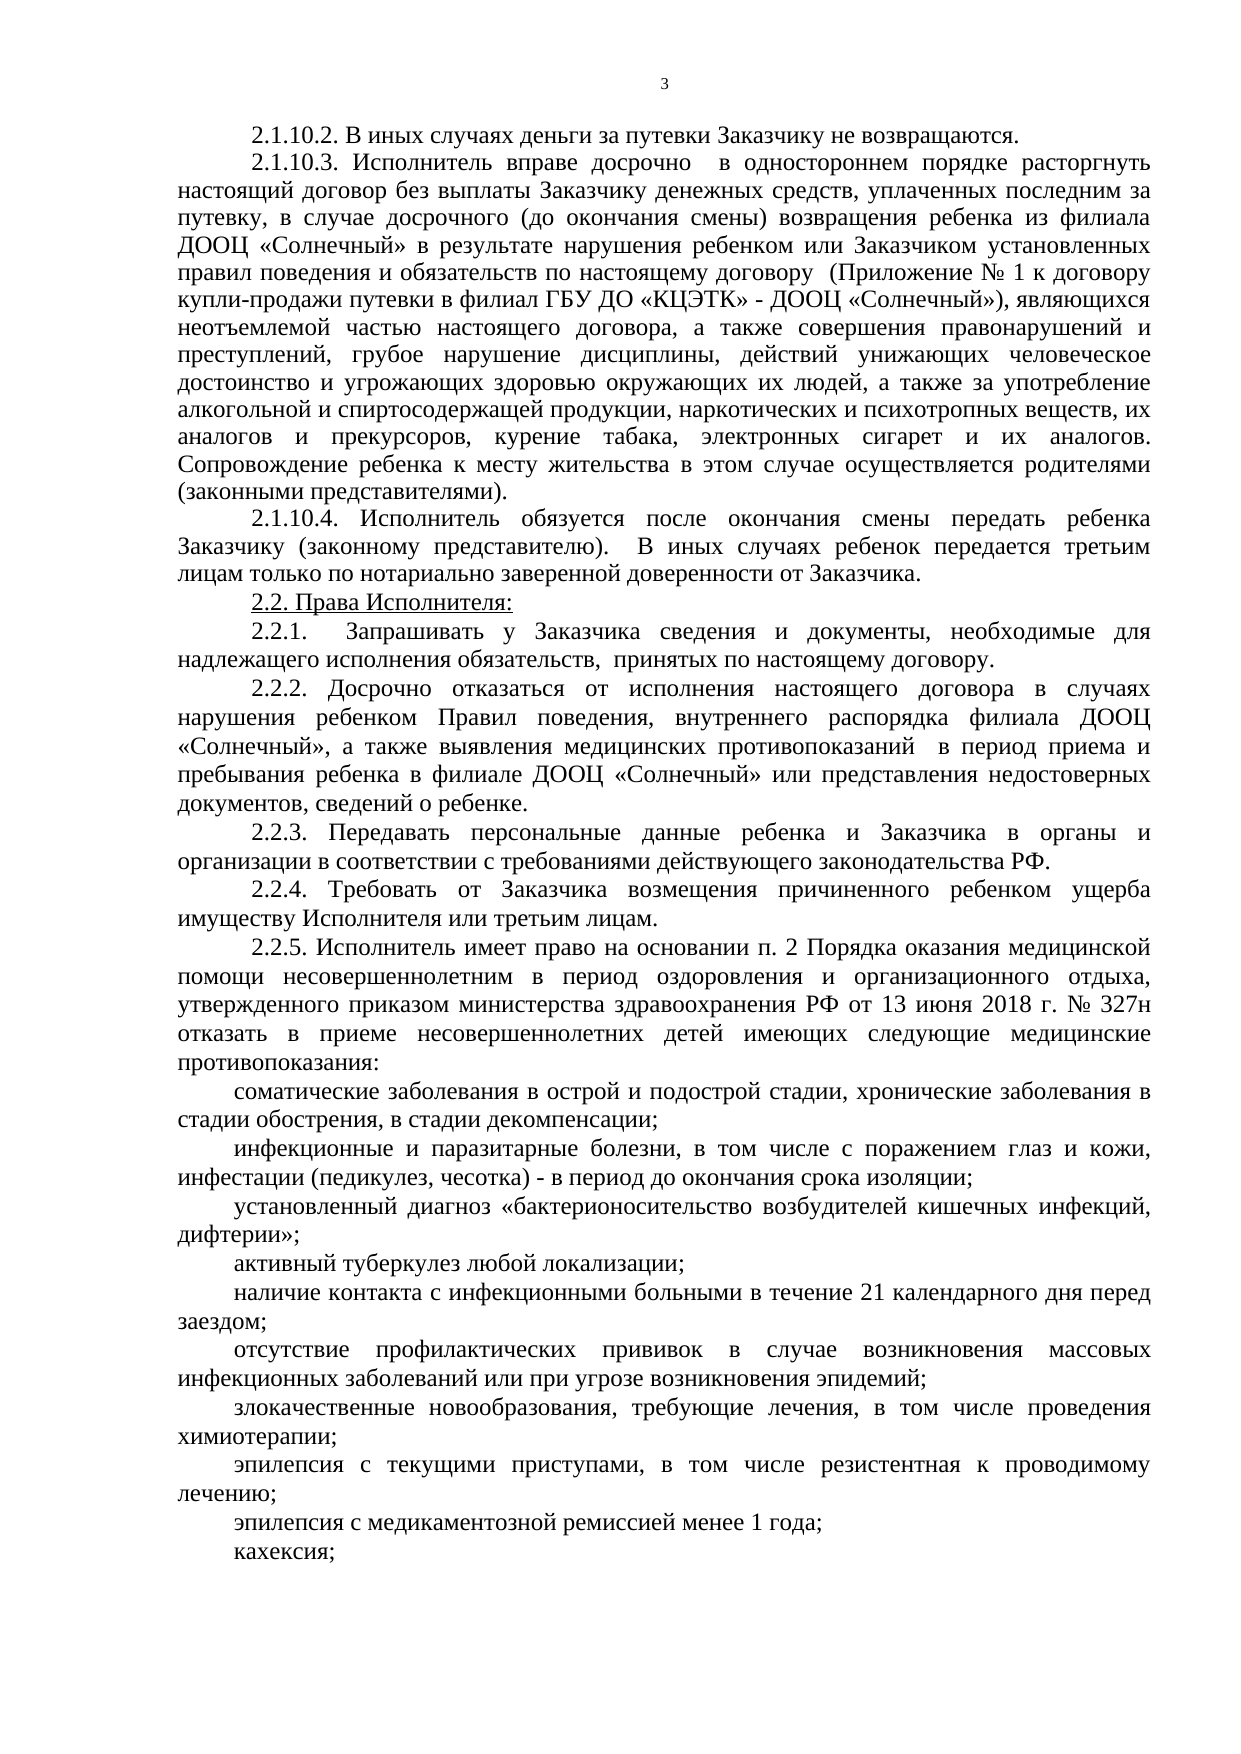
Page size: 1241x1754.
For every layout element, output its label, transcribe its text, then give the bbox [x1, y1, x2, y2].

text кахексия; [177, 1536, 1152, 1564]
text 2.2.4. Требовать от Заказчика возмещения причиненного ребенком ущерба имуществу Исполнителя или третьим лицам. [177, 874, 1152, 932]
text соматические заболевания в острой и подострой стадии, хронические заболевания в стадии обострения, в стадии декомпенсации; [177, 1076, 1152, 1133]
text 2.1.10.3. Исполнитель вправе досрочно в одностороннем порядке расторгнуть настоящий договор без выплаты Заказчику денежных средств, уплаченных последним за путевку, в случае досрочного (до окончания смены) возвращения ребенка из филиала ДООЦ «Солнечный» в результате нарушения ребенком или Заказчиком установленных правил поведения и обязательств по настоящему договору (Приложение № 1 к договору купли-продажи путевки в филиал ГБУ ДО «КЦЭТК» - ДООЦ «Солнечный»), являющихся неотъемлемой частью настоящего договора, а также совершения правонарушений и преступлений, грубое нарушение дисциплины, действий унижающих человеческое достоинство и угрожающих здоровью окружающих их людей, а также за употребление алкогольной и спиртосодержащей продукции, наркотических и психотропных веществ, их аналогов и прекурсоров, курение табака, электронных сигарет и их аналогов. Сопровождение ребенка к месту жительства в этом случае осуществляется родителями (законными представителями). [177, 149, 1152, 505]
text 2.1.10.4. Исполнитель обязуется после окончания смены передать ребенка Заказчику (законному представителю). В иных случаях ребенок передается третьим лицам только по нотариально заверенной доверенности от Заказчика. [177, 505, 1152, 587]
text 2.2.1. Запрашивать у Заказчика сведения и документы, необходимые для надлежащего исполнения обязательств, принятых по настоящему договору. [177, 616, 1152, 673]
text наличие контакта с инфекционными больными в течение 21 календарного дня перед заездом; [177, 1277, 1152, 1334]
text 2.2.3. Передавать персональные данные ребенка и Заказчика в органы и организации в соответствии с требованиями действующего законодательства РФ. [177, 817, 1152, 874]
text эпилепсия с текущими приступами, в том числе резистентная к проводимому лечению; [177, 1449, 1152, 1507]
text 2.2.5. Исполнитель имеет право на основании п. 2 Порядка оказания медицинской помощи несовершеннолетним в период оздоровления и организационного отдыха, утвержденного приказом министерства здравоохранения РФ от 13 июня 2018 г. № 327н отказать в приеме несовершеннолетних детей имеющих следующие медицинские противопоказания: [177, 932, 1152, 1076]
text установленный диагноз «бактерионосительство возбудителей кишечных инфекций, дифтерии»; [177, 1191, 1152, 1248]
text инфекционные и паразитарные болезни, в том числе с поражением глаз и кожи, инфестации (педикулез, чесотка) - в период до окончания срока изоляции; [177, 1133, 1152, 1191]
text активный туберкулез любой локализации; [177, 1248, 1152, 1277]
text злокачественные новообразования, требующие лечения, в том числе проведения химиотерапии; [177, 1392, 1152, 1449]
text 2.2.2. Досрочно отказаться от исполнения настоящего договора в случаях нарушения ребенком Правил поведения, внутреннего распорядка филиала ДООЦ «Солнечный», а также выявления медицинских противопоказаний в период приема и пребывания ребенка в филиале ДООЦ «Солнечный» или представления недостоверных документов, сведений о ребенке. [177, 673, 1152, 817]
text 2.1.10.2. В иных случаях деньги за путевки Заказчику не возвращаются. [177, 122, 1152, 149]
text эпилепсия с медикаментозной ремиссией менее 1 года; [177, 1507, 1152, 1536]
text отсутствие профилактических прививок в случае возникновения массовых инфекционных заболеваний или при угрозе возникновения эпидемий; [177, 1334, 1152, 1392]
text 2.2. Права Исполнителя: [177, 587, 1152, 616]
